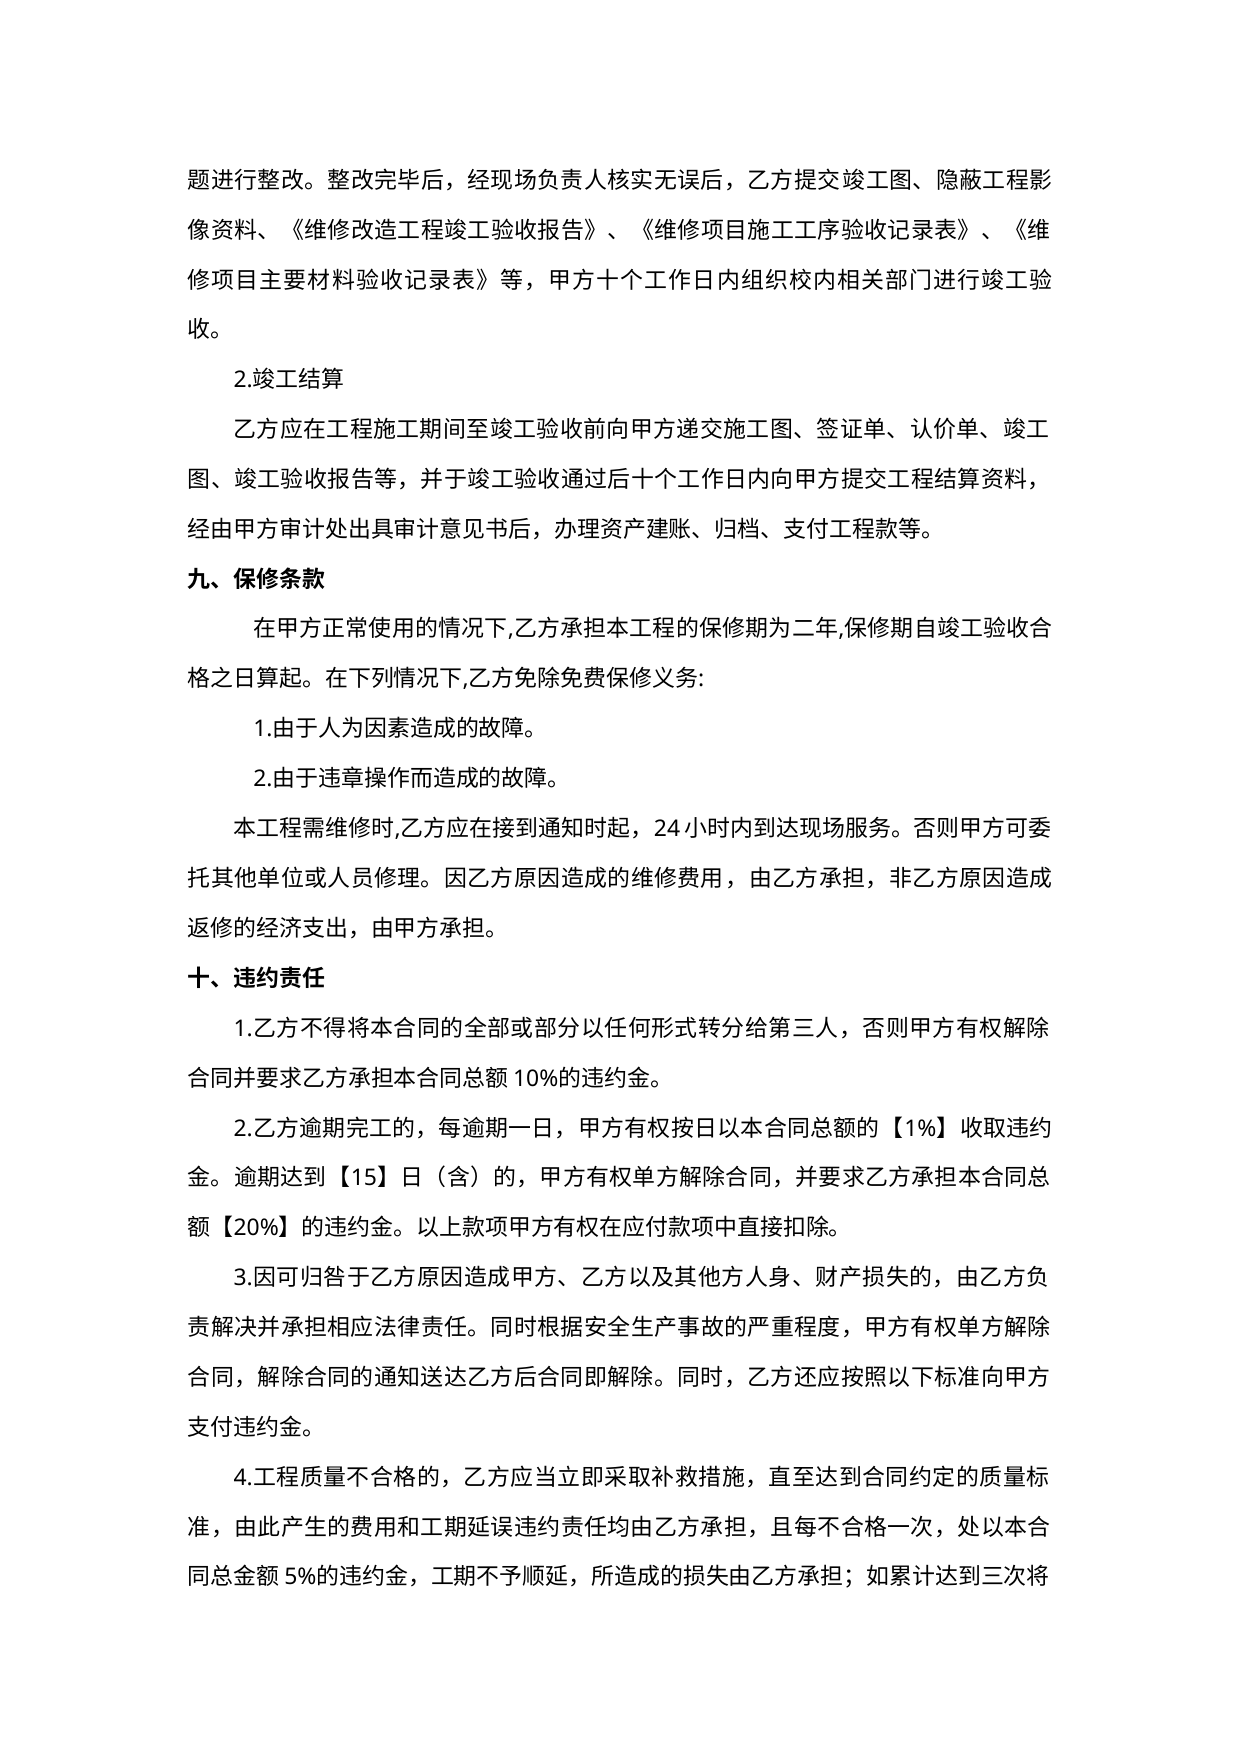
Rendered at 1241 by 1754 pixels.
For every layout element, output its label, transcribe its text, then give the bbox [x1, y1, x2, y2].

text 2.竣工结算 [187, 361, 1053, 394]
list 2.乙方逾期完工的，每逾期一日，甲方有权按日以本合同总额的【1%】收取违约金。逾期达到【15】日（含）的，甲方有权单方解除合同，并要求乙方承担本合同总额【20%】的违约金。以上款项甲方有权在应付款项中直接扣除。 [187, 1109, 1053, 1242]
text 九、保修条款 [187, 561, 1053, 594]
text 在甲方正常使用的情况下,乙方承担本工程的保修期为二年,保修期自竣工验收合格之日算起。在下列情况下,乙方免除免费保修义务: [187, 610, 1053, 693]
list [187, 1458, 1053, 1591]
list 1.由于人为因素造成的故障。 [187, 710, 1053, 743]
text 乙方应在工程施工期间至竣工验收前向甲方递交施工图、签证单、认价单、竣工图、竣工验收报告等，并于竣工验收通过后十个工作日内向甲方提交工程结算资料，经由甲方审计处出具审计意见书后，办理资产建账、归档、支付工程款等。 [187, 411, 1053, 544]
text 本工程需维修时,乙方应在接到通知时起，24小时内到达现场服务。否则甲方可委托其他单位或人员修理。因乙方原因造成的维修费用，由乙方承担，非乙方原因造成返修的经济支出，由甲方承担。 [187, 810, 1053, 943]
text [187, 162, 1053, 344]
list 十、违约责任 [187, 960, 1053, 993]
list 3.因可归咎于乙方原因造成甲方、乙方以及其他方人身、财产损失的，由乙方负责解决并承担相应法律责任。同时根据安全生产事故的严重程度，甲方有权单方解除合同，解除合同的通知送达乙方后合同即解除。同时，乙方还应按照以下标准向甲方支付违约金。 [187, 1259, 1053, 1442]
list 2.由于违章操作而造成的故障。 [187, 760, 1053, 793]
list 1.乙方不得将本合同的全部或部分以任何形式转分给第三人，否则甲方有权解除合同并要求乙方承担本合同总额10%的违约金。 [187, 1009, 1053, 1093]
